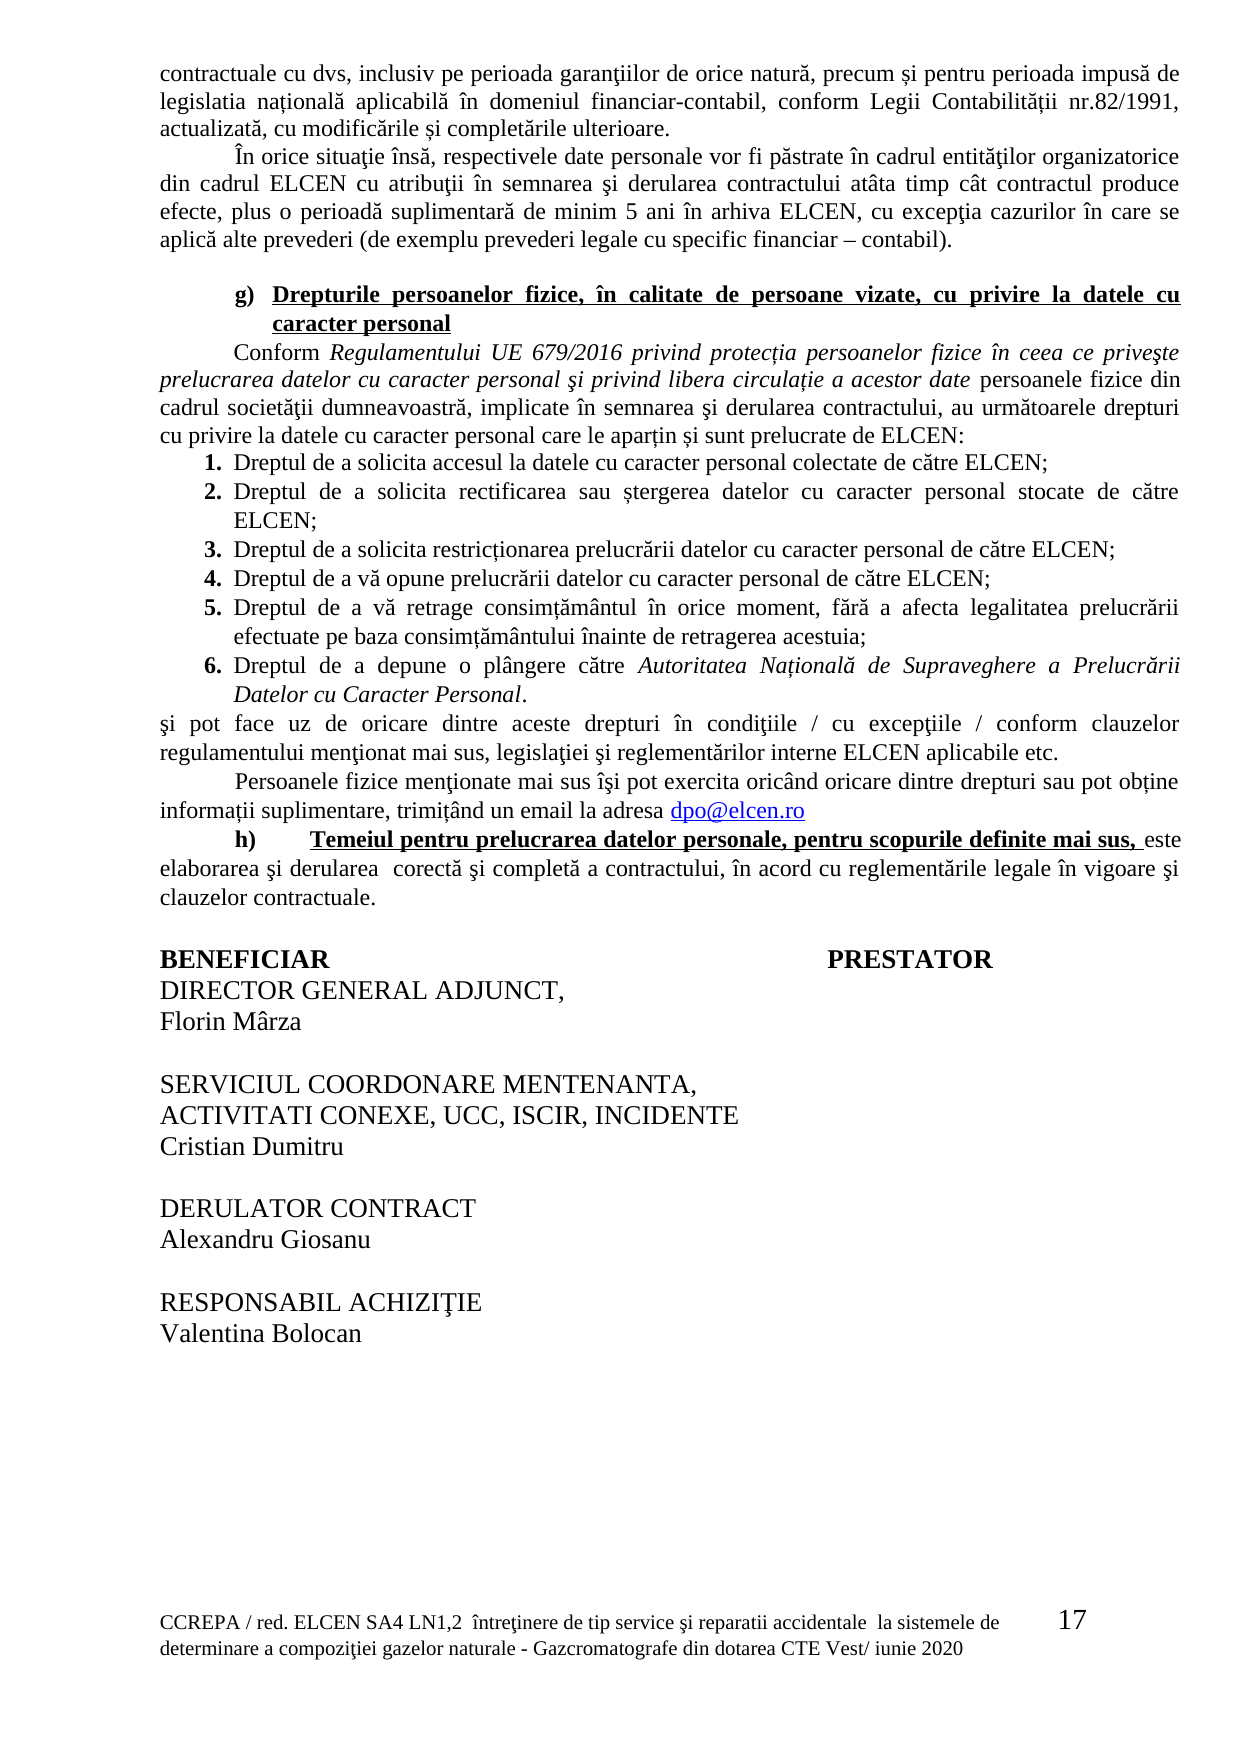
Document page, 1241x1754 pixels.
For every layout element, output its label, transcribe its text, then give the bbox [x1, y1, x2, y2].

list Dreptul de a solicita restricționarea prelucrării datelor cu caracter personal de către ELCEN; [204, 535, 1181, 563]
list Dreptul de a solicita accesul la datele cu caracter personal colectate de către ELCEN; [204, 448, 1181, 476]
text BENEFICIAR PRESTATOR [159, 943, 1181, 974]
text Conform Regulamentului UE 679/2016 privind protecția persoanelor fizice în ceea ce priveşte prelucrarea datelor cu caracter personal şi privind libera circulație a acestor date persoanele fizice din cadrul societăţii dumneavoastră, implicate în semnarea şi derularea contractului, au următoarele drepturi cu privire la datele cu caracter personal care le aparțin și sunt prelucrate de ELCEN: [159, 338, 1181, 448]
text În orice situaţie însă, respectivele date personale vor fi păstrate în cadrul entităţilor organizatorice din cadrul ELCEN cu atribuţii în semnarea şi derularea contractului atâta timp cât contractul produce efecte, plus o perioadă suplimentară de minim 5 ani în arhiva ELCEN, cu excepţia cazurilor în care se aplică alte prevederi (de exemplu prevederi legale cu specific financiar – contabil). [159, 142, 1181, 252]
text Florin Mârza [159, 1005, 1181, 1037]
text Valentina Bolocan [159, 1317, 1181, 1348]
list Temeiul pentru prelucrarea datelor personale, pentru scopurile definite mai sus, este elaborarea şi derularea corectă şi completă a contractului, în acord cu reglementările legale în vigoare şi clauzelor contractuale. [159, 825, 1181, 911]
text SERVICIUL COORDONARE MENTENANTA, [159, 1068, 1181, 1099]
list Dreptul de a vă retrage consimțământul în orice moment, fără a afecta legalitatea prelucrării efectuate pe baza consimțământului înainte de retragerea acestuia; [204, 593, 1181, 649]
list Drepturile persoanelor fizice, în calitate de persoane vizate, cu privire la datele cu caracter personal [234, 280, 1181, 336]
text RESPONSABIL ACHIZIŢIE [159, 1286, 1181, 1317]
text DIRECTOR GENERAL ADJUNCT, [159, 974, 1181, 1005]
text Persoanele fizice menţionate mai sus îşi pot exercita oricând oricare dintre drepturi sau pot obține informații suplimentare, trimițând un email la adresa dpo@elcen.ro [159, 767, 1181, 823]
text DERULATOR CONTRACT [159, 1192, 1181, 1223]
text Cristian Dumitru [159, 1130, 1181, 1161]
list Dreptul de a solicita rectificarea sau ștergerea datelor cu caracter personal stocate de către ELCEN; [204, 477, 1181, 534]
list Dreptul de a depune o plângere către Autoritatea Națională de Supraveghere a Prelucrării Datelor cu Caracter Personal. [204, 651, 1181, 707]
text Alexandru Giosanu [159, 1223, 1181, 1254]
text ACTIVITATI CONEXE, UCC, ISCIR, INCIDENTE [159, 1099, 1181, 1130]
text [159, 59, 1181, 142]
list şi pot face uz de oricare dintre aceste drepturi în condiţiile / cu excepţiile / conform clauzelor regulamentului menţionat mai sus, legislaţiei şi reglementărilor interne ELCEN aplicabile etc. [159, 709, 1181, 765]
list Dreptul de a vă opune prelucrării datelor cu caracter personal de către ELCEN; [204, 564, 1181, 592]
